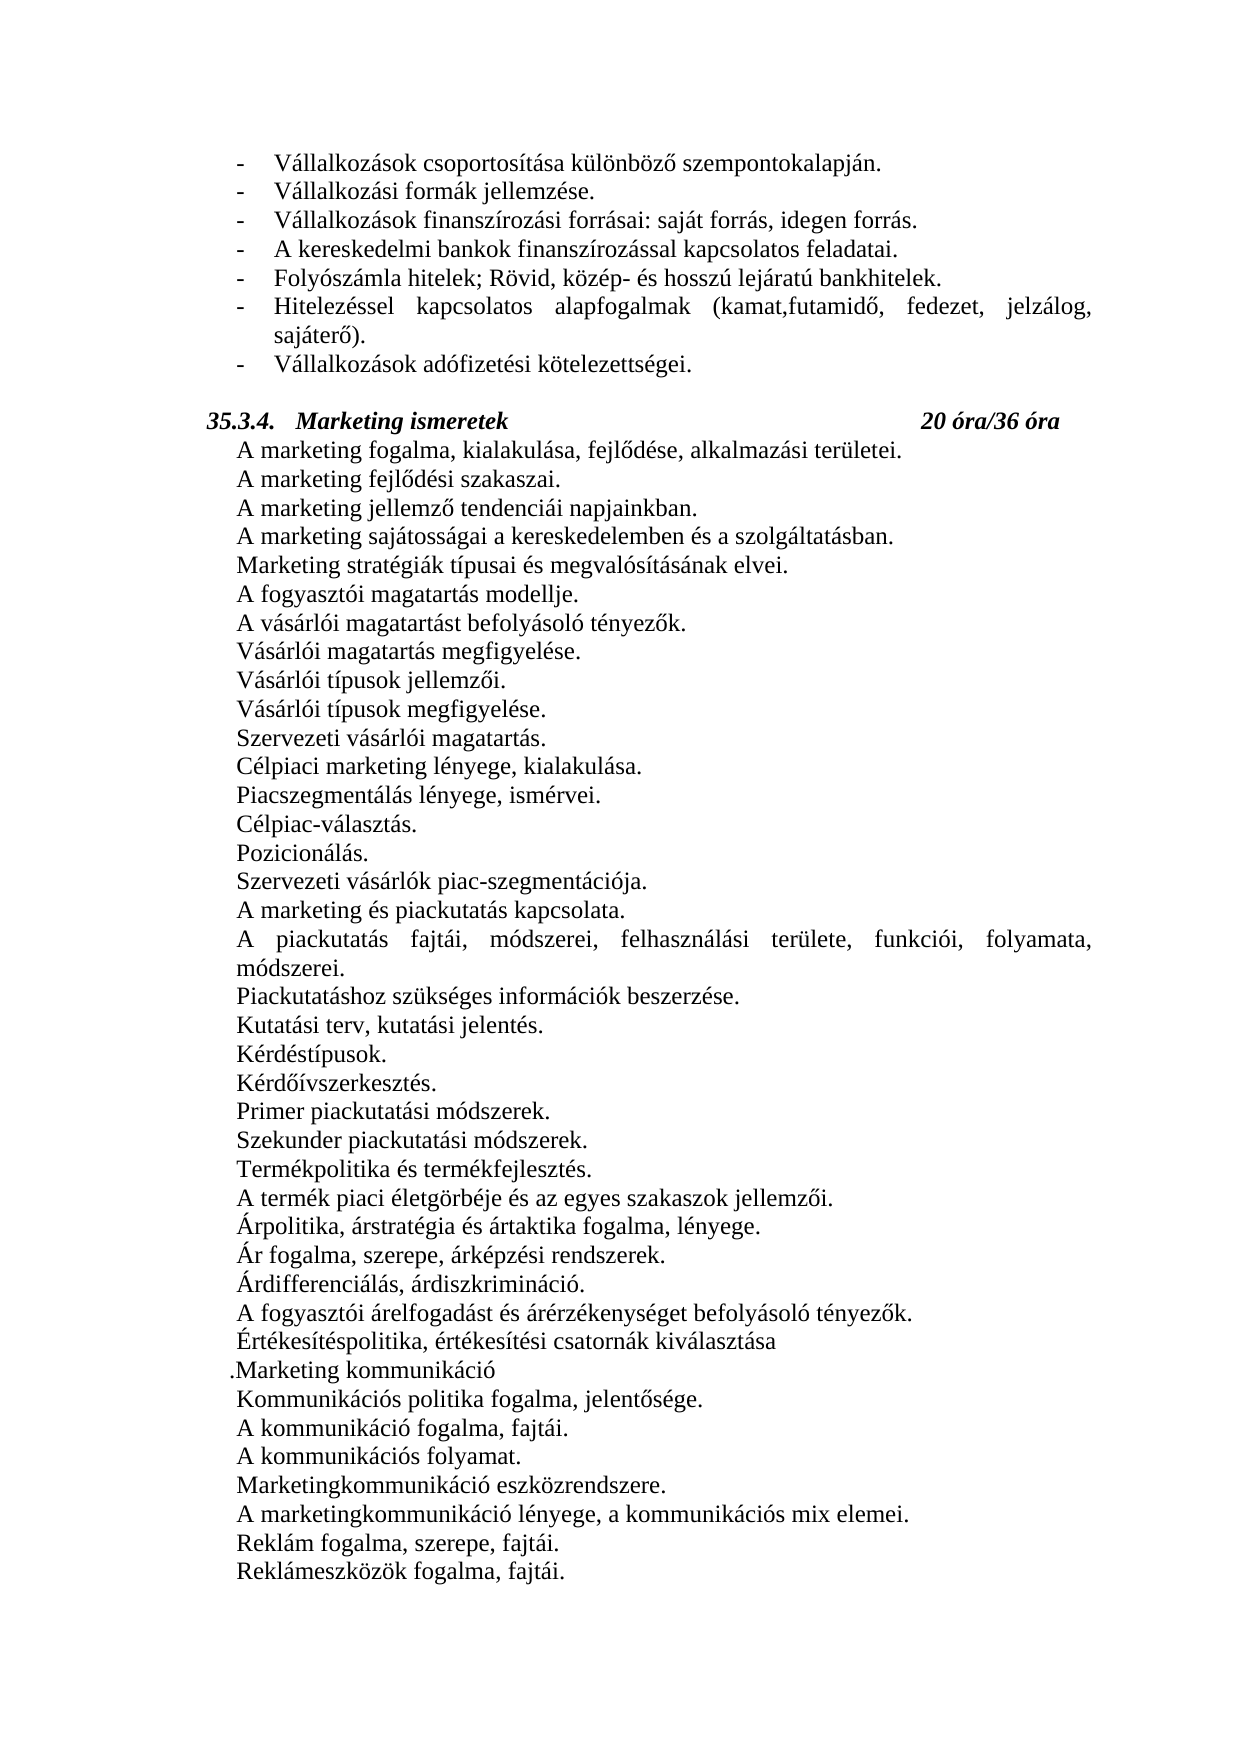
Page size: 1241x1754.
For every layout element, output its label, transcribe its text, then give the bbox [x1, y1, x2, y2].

text Szekunder piackutatási módszerek. [236, 1125, 1093, 1154]
text A marketing fejlődési szakaszai. [236, 464, 1093, 493]
text Marketingkommunikáció eszközrendszere. [236, 1470, 1093, 1499]
text Kérdéstípusok. [236, 1039, 1093, 1068]
text Célpiaci marketing lényege, kialakulása. [236, 751, 1093, 780]
text A kommunikáció fogalma, fajtái. [236, 1413, 1093, 1441]
text Ár fogalma, szerepe, árképzési rendszerek. [236, 1240, 1093, 1269]
text Vásárlói típusok jellemzői. [236, 665, 1093, 694]
text A termék piaci életgörbéje és az egyes szakaszok jellemzői. [236, 1183, 1093, 1211]
text Vásárlói magatartás megfigyelése. [236, 636, 1093, 665]
list Vállalkozási formák jellemzése. [236, 176, 1093, 205]
text Szervezeti vásárlók piac-szegmentációja. [236, 866, 1093, 895]
text Szervezeti vásárlói magatartás. [236, 723, 1093, 751]
text A marketing sajátosságai a kereskedelemben és a szolgáltatásban. [236, 521, 1093, 550]
text Kutatási terv, kutatási jelentés. [236, 1010, 1093, 1039]
text Kommunikációs politika fogalma, jelentősége. [236, 1384, 1093, 1413]
text Célpiac-választás. [236, 809, 1093, 838]
text A marketing jellemző tendenciái napjainkban. [236, 493, 1093, 521]
list Marketing ismeretek 20 óra/36 óra [207, 406, 1093, 435]
text Vásárlói típusok megfigyelése. [236, 694, 1093, 723]
text A fogyasztói árelfogadást és árérzékenységet befolyásoló tényezők. [236, 1298, 1093, 1326]
text Árdifferenciálás, árdiszkrimináció. [236, 1269, 1093, 1298]
text A fogyasztói magatartás modellje. [236, 579, 1093, 608]
text A marketing fogalma, kialakulása, fejlődése, alkalmazási területei. [236, 435, 1093, 464]
text A marketingkommunikáció lényege, a kommunikációs mix elemei. [236, 1499, 1093, 1528]
text A vásárlói magatartást befolyásoló tényezők. [236, 608, 1093, 636]
text Primer piackutatási módszerek. [236, 1096, 1093, 1125]
text .Marketing kommunikáció [148, 1355, 1093, 1384]
text Pozicionálás. [236, 838, 1093, 866]
list Vállalkozások csoportosítása különböző szempontokalapján. [236, 148, 1093, 176]
text Reklám fogalma, szerepe, fajtái. [236, 1528, 1093, 1556]
text Piackutatáshoz szükséges információk beszerzése. [236, 981, 1093, 1010]
text Reklámeszközök fogalma, fajtái. [236, 1556, 1093, 1585]
text A marketing és piackutatás kapcsolata. [236, 895, 1093, 924]
text Árpolitika, árstratégia és ártaktika fogalma, lényege. [236, 1211, 1093, 1240]
text Marketing stratégiák típusai és megvalósításának elvei. [236, 550, 1093, 579]
text Termékpolitika és termékfejlesztés. [236, 1154, 1093, 1183]
text Értékesítéspolitika, értékesítési csatornák kiválasztása [236, 1326, 1093, 1355]
text A piackutatás fajtái, módszerei, felhasználási területe, funkciói, folyamata, módszerei. [236, 924, 1093, 981]
text Kérdőívszerkesztés. [236, 1068, 1093, 1096]
list Vállalkozások finanszírozási forrásai: saját forrás, idegen forrás. [236, 205, 1093, 234]
list Vállalkozások adófizetési kötelezettségei. [236, 349, 1093, 378]
list A kereskedelmi bankok finanszírozással kapcsolatos feladatai. [236, 234, 1093, 263]
text Piacszegmentálás lényege, ismérvei. [236, 780, 1093, 809]
list Folyószámla hitelek; Rövid, közép- és hosszú lejáratú bankhitelek. [236, 263, 1093, 291]
text A kommunikációs folyamat. [236, 1441, 1093, 1470]
list Hitelezéssel kapcsolatos alapfogalmak (kamat,futamidő, fedezet, jelzálog, sajáterő). [236, 291, 1093, 349]
